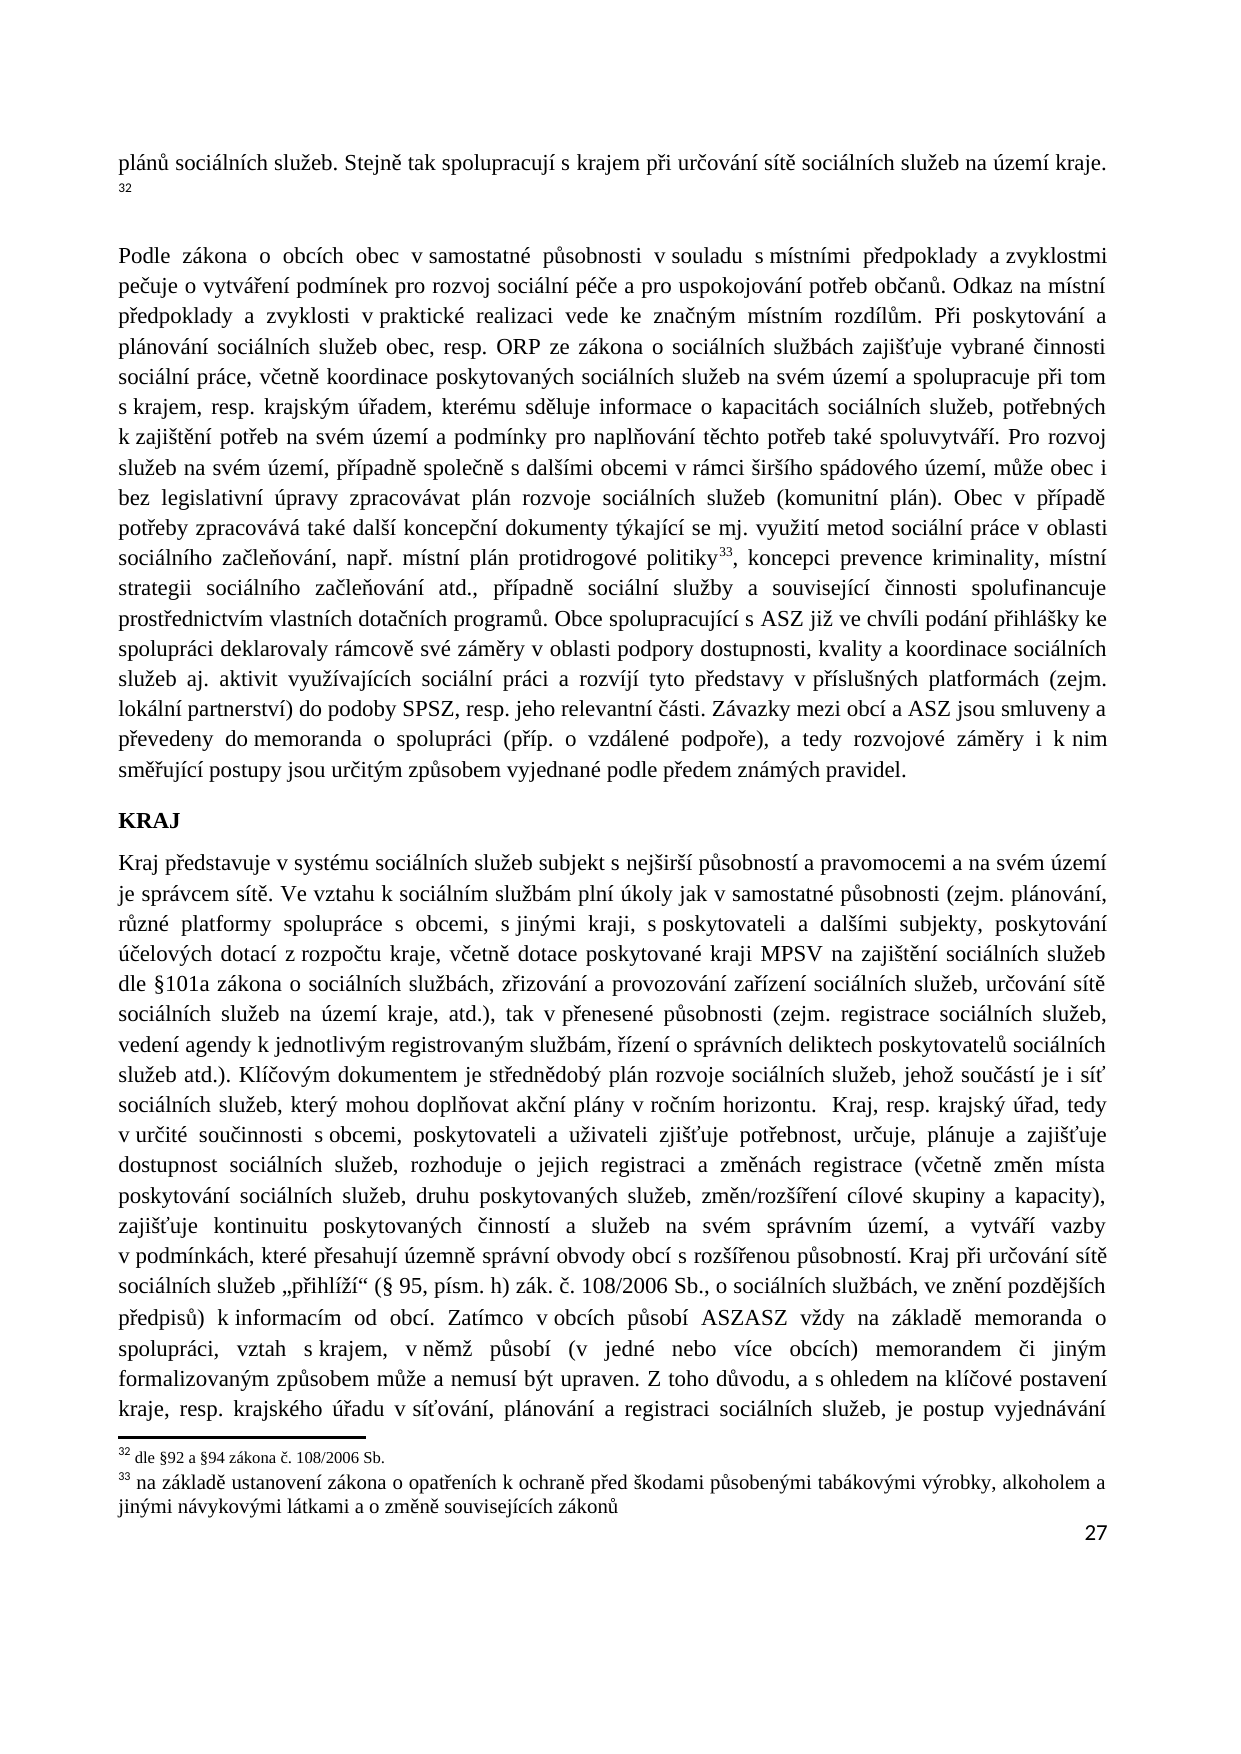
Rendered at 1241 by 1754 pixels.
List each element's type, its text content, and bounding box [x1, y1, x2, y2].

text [118, 148, 1107, 208]
text KRAJ [118, 807, 1107, 833]
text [118, 849, 1107, 1422]
text Podle zákona o obcích obec v samostatné působnosti v souladu s místními předpoklady a zvyklostmi pečuje o vytváření podmínek pro rozvoj sociální péče a pro uspokojování potřeb občanů. Odkaz na místní předpoklady a zvyklosti v praktické realizaci vede ke značným místním rozdílům. Při poskytování a plánování sociálních služeb obec, resp. ORP ze zákona o sociálních službách zajišťuje vybrané činnosti sociální práce, včetně koordinace poskytovaných sociálních služeb na svém území a spolupracuje při tom s krajem, resp. krajským úřadem, kterému sděluje informace o kapacitách sociálních služeb, potřebných k zajištění potřeb na svém území a podmínky pro naplňování těchto potřeb také spoluvytváří. Pro rozvoj služeb na svém území, případně společně s dalšími obcemi v rámci širšího spádového území, může obec i bez legislativní úpravy zpracovávat plán rozvoje sociálních služeb (komunitní plán). Obec v případě potřeby zpracovává také další koncepční dokumenty týkající se mj. využití metod sociální práce v oblasti sociálního začleňování, např. místní plán protidrogové politiky, koncepci prevence kriminality, místní strategii sociálního začleňování atd., případně sociální služby a související činnosti spolufinancuje prostřednictvím vlastních dotačních programů. Obce spolupracující s ASZ již ve chvíli podání přihlášky ke spolupráci deklarovaly rámcově své záměry v oblasti podpory dostupnosti, kvality a koordinace sociálních služeb aj. aktivit využívajících sociální práci a rozvíjí tyto představy v příslušných platformách (zejm. lokální partnerství) do podoby SPSZ, resp. jeho relevantní části. Závazky mezi obcí a ASZ jsou smluveny a převedeny do memoranda o spolupráci (příp. o vzdálené podpoře), a tedy rozvojové záměry i k nim směřující postupy jsou určitým způsobem vyjednané podle předem známých pravidel. [118, 242, 1107, 782]
